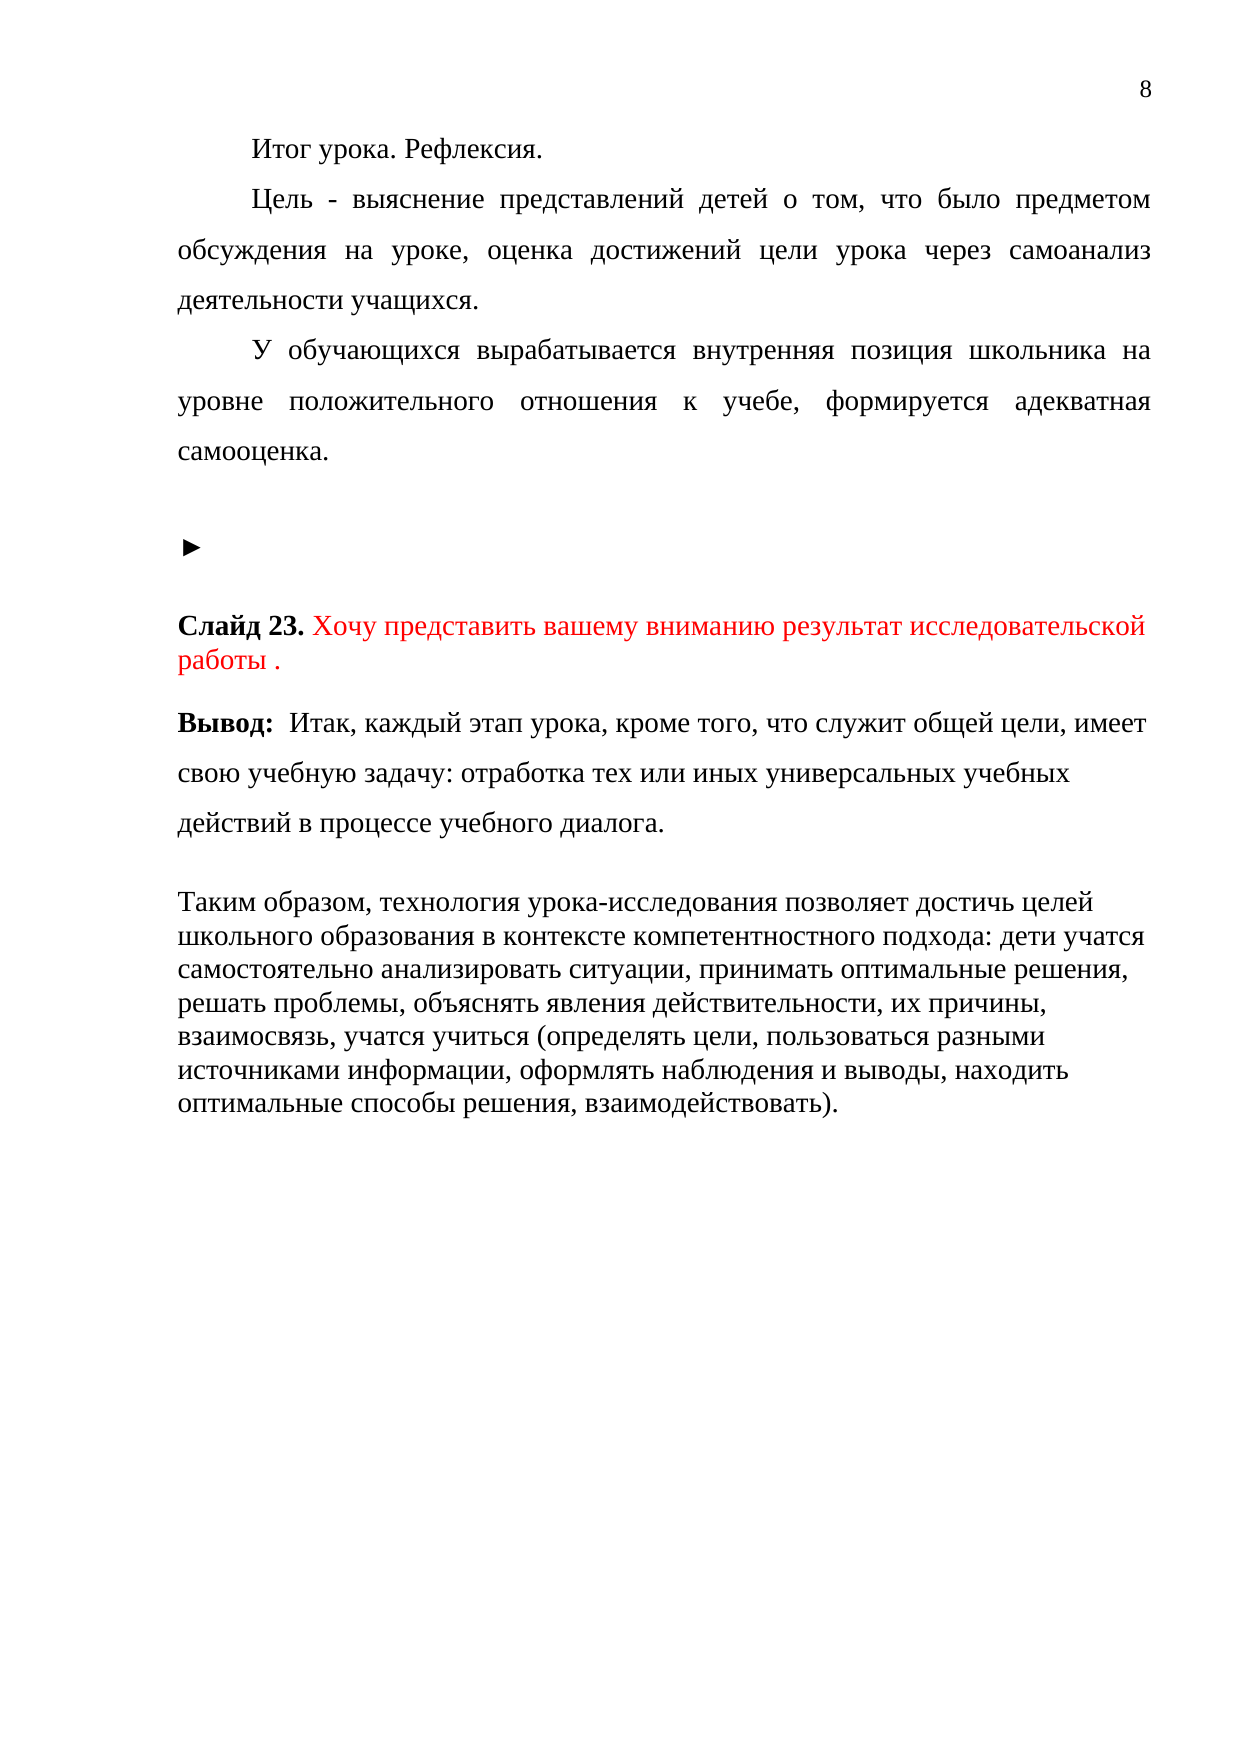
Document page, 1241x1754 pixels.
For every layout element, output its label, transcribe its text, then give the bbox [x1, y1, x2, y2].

text ► [177, 529, 1152, 562]
text Вывод: Итак, каждый этап урока, кроме того, что служит общей цели, имеет свою учебную задачу: отработка тех или иных универсальных учебных действий в процессе учебного диалога. [177, 705, 1152, 839]
text Цель - выяснение представлений детей о том, что было предметом обсуждения на уроке, оценка достижений цели урока через самоанализ деятельности учащихся. [177, 182, 1152, 316]
text Таким образом, технология урока-исследования позволяет достичь целей школьного образования в контексте компетентностного подхода: дети учатся самостоятельно анализировать ситуации, принимать оптимальные решения, решать проблемы, объяснять явления действительности, их причины, взаимосвязь, учатся учиться (определять цели, пользоваться разными источниками информации, оформлять наблюдения и выводы, находить оптимальные способы решения, взаимодействовать). [177, 884, 1152, 1119]
text Итог урока. Рефлексия. [177, 131, 1152, 165]
text Слайд 23. Хочу представить вашему вниманию результат исследовательской работы . [177, 608, 1152, 676]
text У обучающихся вырабатывается внутренняя позиция школьника на уровне положительного отношения к учебе, формируется адекватная самооценка. [177, 332, 1152, 467]
